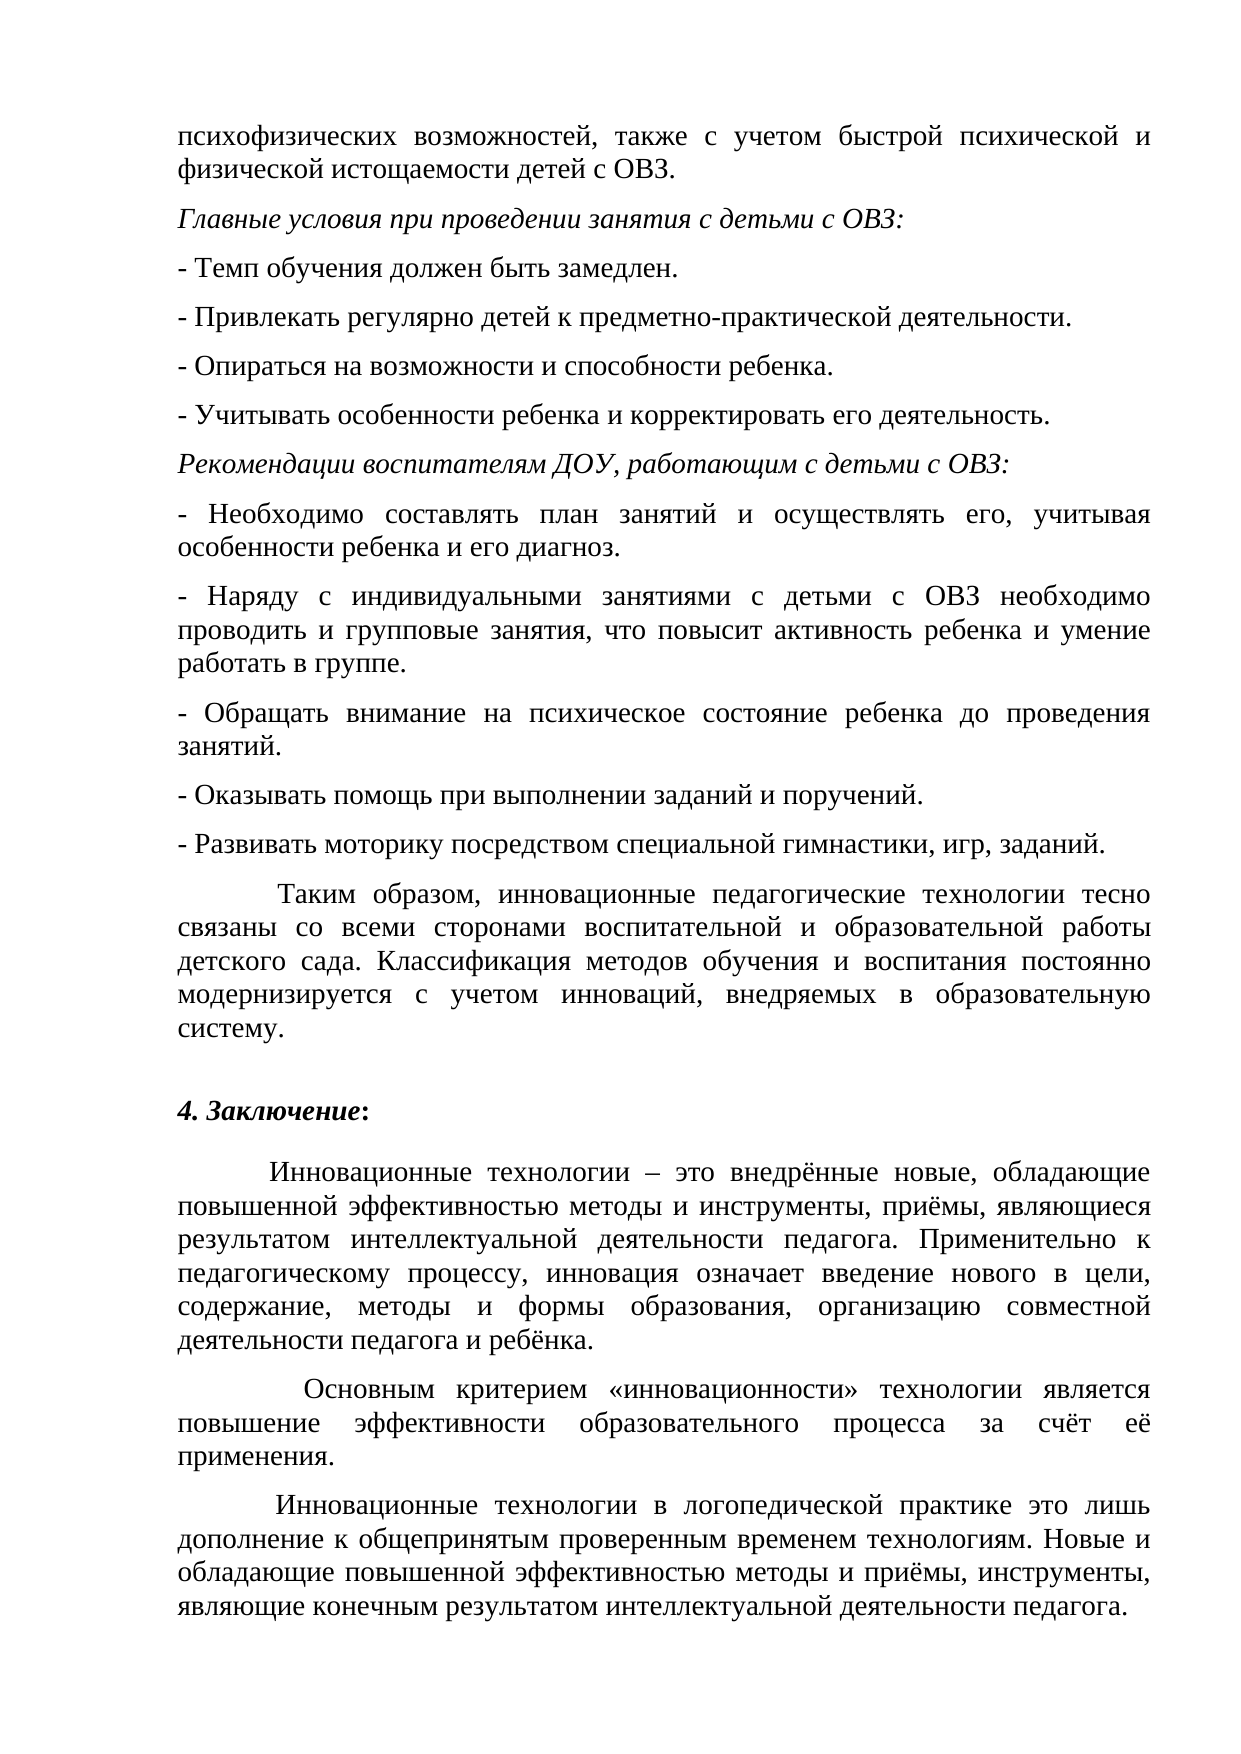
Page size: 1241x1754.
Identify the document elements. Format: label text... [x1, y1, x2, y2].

text Инновационные технологии в логопедической практике это лишь дополнение к общепринятым проверенным временем технологиям. Новые и обладающие повышенной эффективностью методы и приёмы, инструменты, являющие конечным результатом интеллектуальной деятельности педагога. [177, 1487, 1152, 1622]
text - Привлекать регулярно детей к предметно-практической деятельности. [177, 299, 1152, 333]
text - Оказывать помощь при выполнении заданий и поручений. [177, 777, 1152, 811]
text 4. Заключение: [177, 1059, 1152, 1154]
text - Обращать внимание на психическое состояние ребенка до проведения занятий. [177, 695, 1152, 762]
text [177, 118, 1152, 185]
text - Развивать моторику посредством специальной гимнастики, игр, заданий. [177, 827, 1152, 860]
text Таким образом, инновационные педагогические технологии тесно связаны со всеми сторонами воспитательной и образовательной работы детского сада. Классификация методов обучения и воспитания постоянно модернизируется с учетом инноваций, внедряемых в образовательную систему. [177, 876, 1152, 1043]
text - Необходимо составлять план занятий и осуществлять его, учитывая особенности ребенка и его диагноз. [177, 496, 1152, 563]
text Рекомендации воспитателям ДОУ, работающим с детьми с ОВЗ: [177, 447, 1152, 480]
text - Учитывать особенности ребенка и корректировать его деятельность. [177, 397, 1152, 431]
text - Наряду с индивидуальными занятиями с детьми с ОВЗ необходимо проводить и групповые занятия, что повысит активность ребенка и умение работать в группе. [177, 578, 1152, 679]
text Основным критерием «инновационности» технологии является повышение эффективности образовательного процесса за счёт её применения. [177, 1371, 1152, 1472]
text Инновационные технологии – это внедрённые новые, обладающие повышенной эффективностью методы и инструменты, приёмы, являющиеся результатом интеллектуальной деятельности педагога. Применительно к педагогическому процессу, инновация означает введение нового в цели, содержание, методы и формы образования, организацию совместной деятельности педагога и ребёнка. [177, 1154, 1152, 1356]
text Главные условия при проведении занятия с детьми с ОВЗ: [177, 201, 1152, 234]
text - Опираться на возможности и способности ребенка. [177, 348, 1152, 382]
text - Темп обучения должен быть замедлен. [177, 250, 1152, 283]
